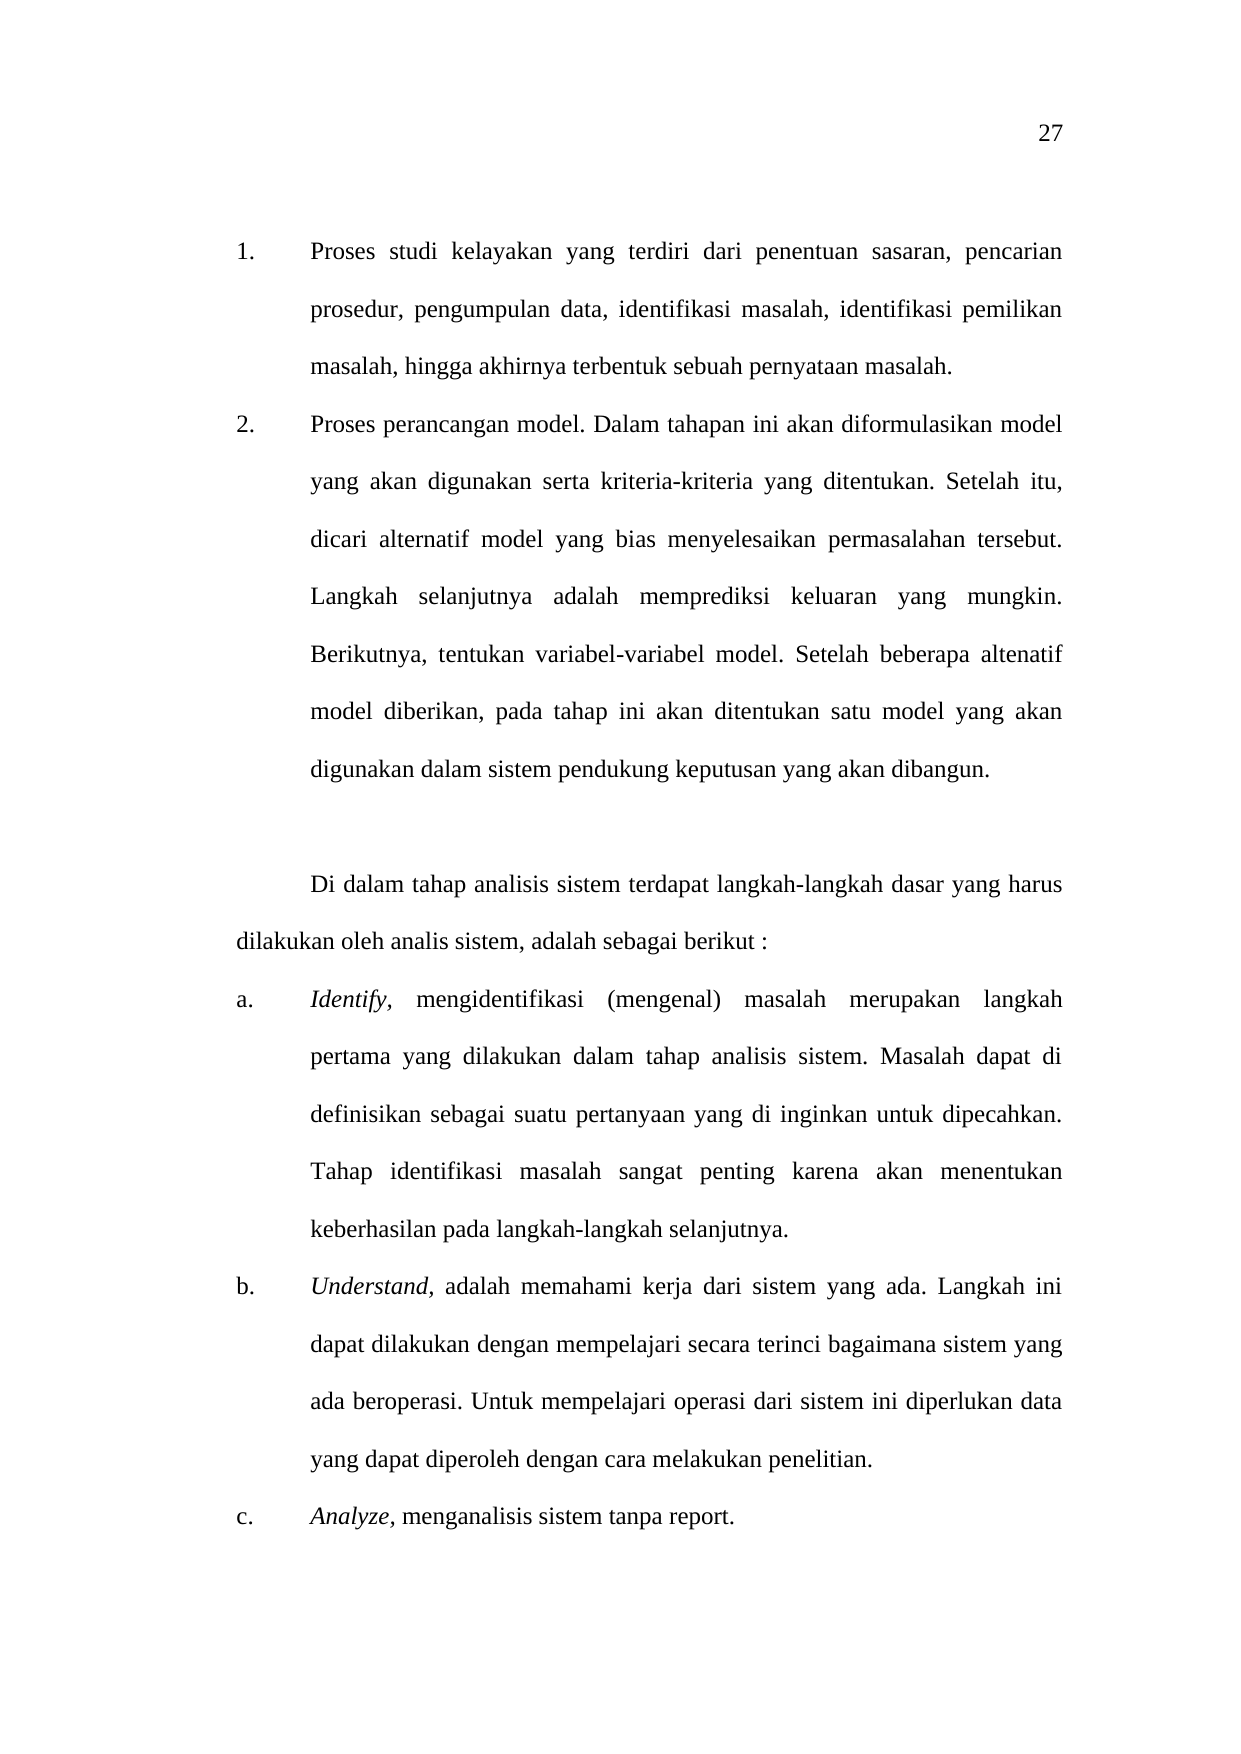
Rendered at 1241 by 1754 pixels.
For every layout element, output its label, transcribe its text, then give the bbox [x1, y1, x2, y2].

list Identify, mengidentifikasi (mengenal) masalah merupakan langkah pertama yang dilakukan dalam tahap analisis sistem. Masalah dapat di definisikan sebagai suatu pertanyaan yang di inginkan untuk dipecahkan. Tahap identifikasi masalah sangat penting karena akan menentukan keberhasilan pada langkah-langkah selanjutnya. [236, 984, 1063, 1242]
list Proses perancangan model. Dalam tahapan ini akan diformulasikan model yang akan digunakan serta kriteria-kriteria yang ditentukan. Setelah itu, dicari alternatif model yang bias menyelesaikan permasalahan tersebut. Langkah selanjutnya adalah memprediksi keluaran yang mungkin. Berikutnya, tentukan variabel-variabel model. Setelah beberapa altenatif model diberikan, pada tahap ini akan ditentukan satu model yang akan digunakan dalam sistem pendukung keputusan yang akan dibangun. [236, 409, 1063, 782]
list Understand, adalah memahami kerja dari sistem yang ada. Langkah ini dapat dilakukan dengan mempelajari secara terinci bagaimana sistem yang ada beroperasi. Untuk mempelajari operasi dari sistem ini diperlukan data yang dapat diperoleh dengan cara melakukan penelitian. [236, 1271, 1063, 1472]
list Analyze, menganalisis sistem tanpa report. [236, 1501, 1063, 1530]
list Di dalam tahap analisis sistem terdapat langkah-langkah dasar yang harus dilakukan oleh analis sistem, adalah sebagai berikut : [236, 869, 1063, 955]
list Proses studi kelayakan yang terdiri dari penentuan sasaran, pencarian prosedur, pengumpulan data, identifikasi masalah, identifikasi pemilikan masalah, hingga akhirnya terbentuk sebuah pernyataan masalah. [236, 236, 1063, 380]
